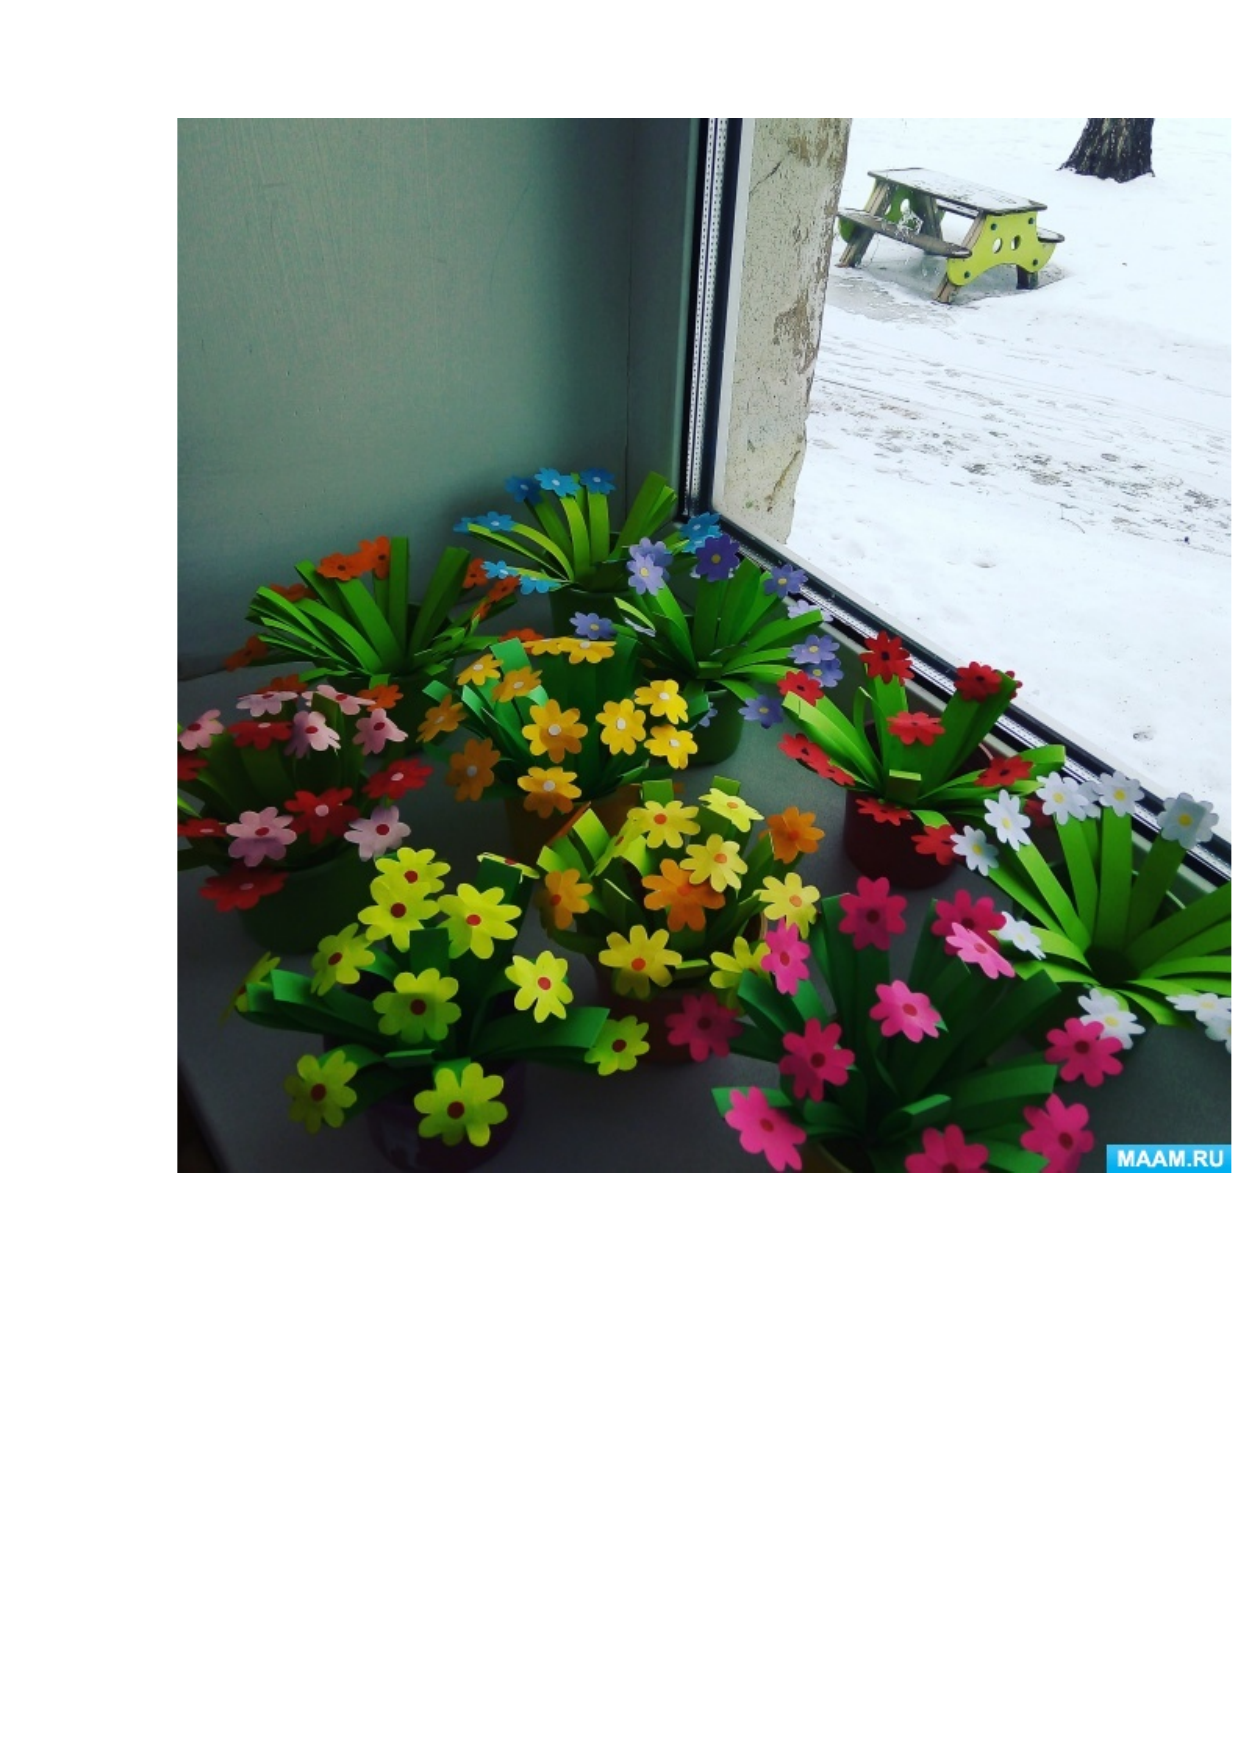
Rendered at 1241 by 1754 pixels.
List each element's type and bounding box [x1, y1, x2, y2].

picture [177, 118, 1232, 1173]
